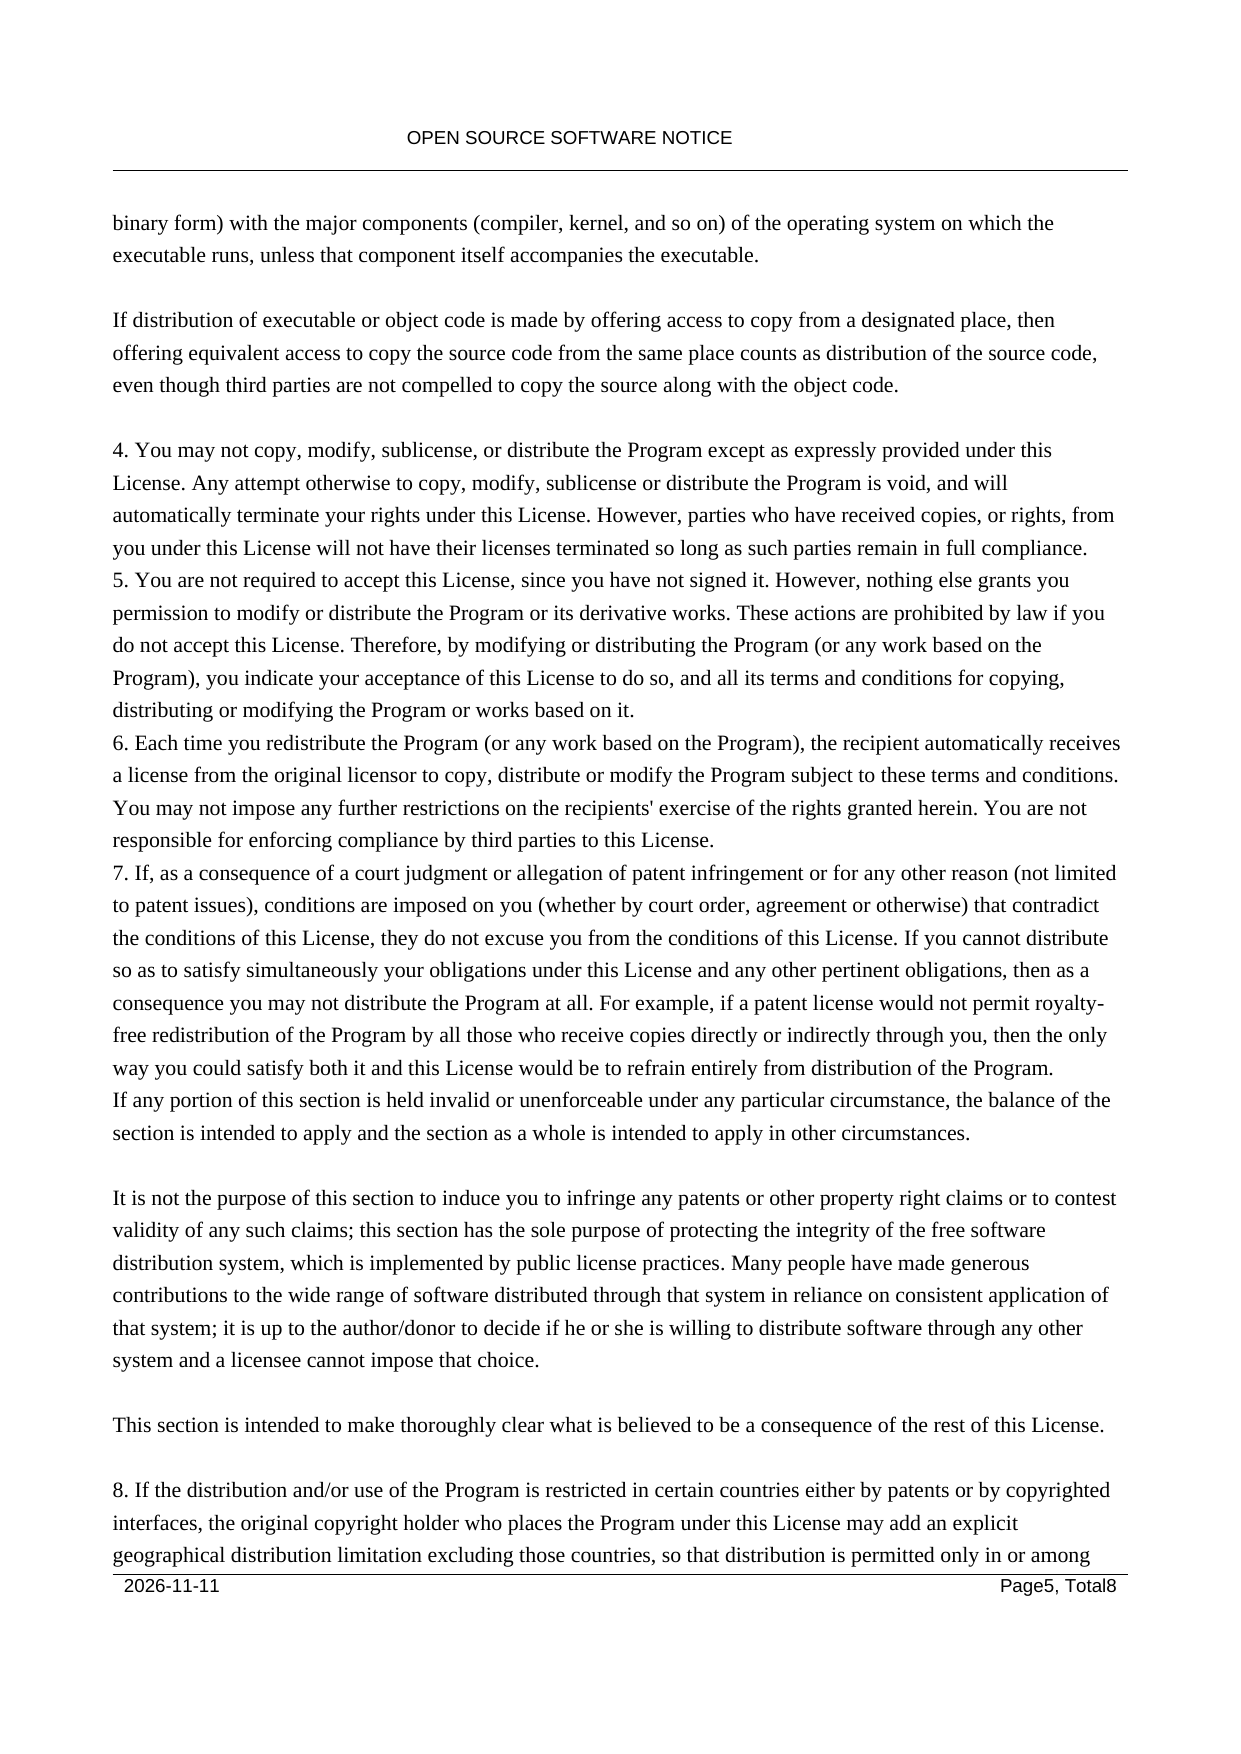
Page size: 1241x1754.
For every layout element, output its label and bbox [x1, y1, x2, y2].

text [112, 206, 1128, 1571]
